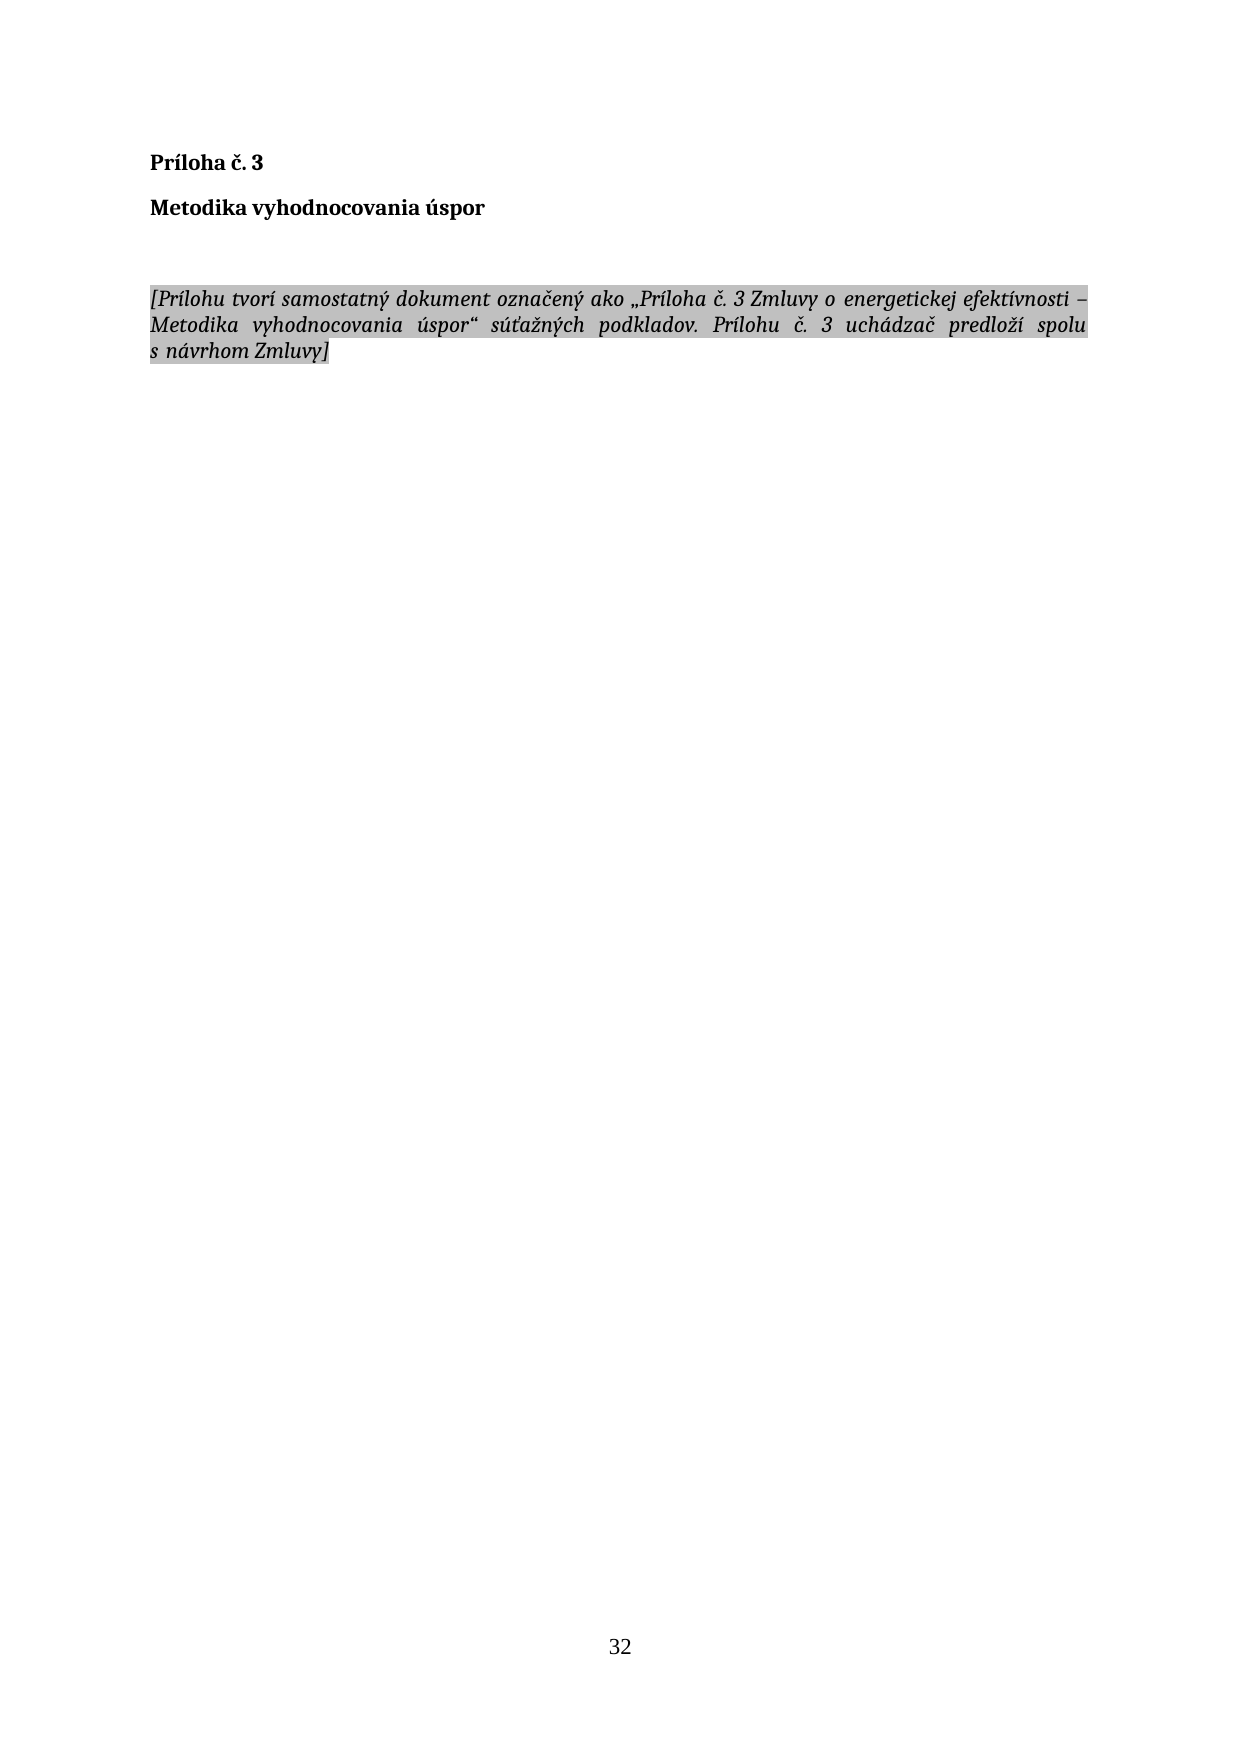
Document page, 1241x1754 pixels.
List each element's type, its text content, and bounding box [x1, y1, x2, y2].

text Metodika vyhodnocovania úspor [150, 195, 1090, 221]
text [Prílohu tvorí samostatný dokument označený ako „Príloha č. 3 Zmluvy o energetickej efektívnosti – Metodika vyhodnocovania úspor“ súťažných podkladov. Prílohu č. 3 uchádzač predloží spolu s návrhom Zmluvy] [329, 285, 1090, 364]
text Príloha č. 3 [150, 150, 1090, 176]
